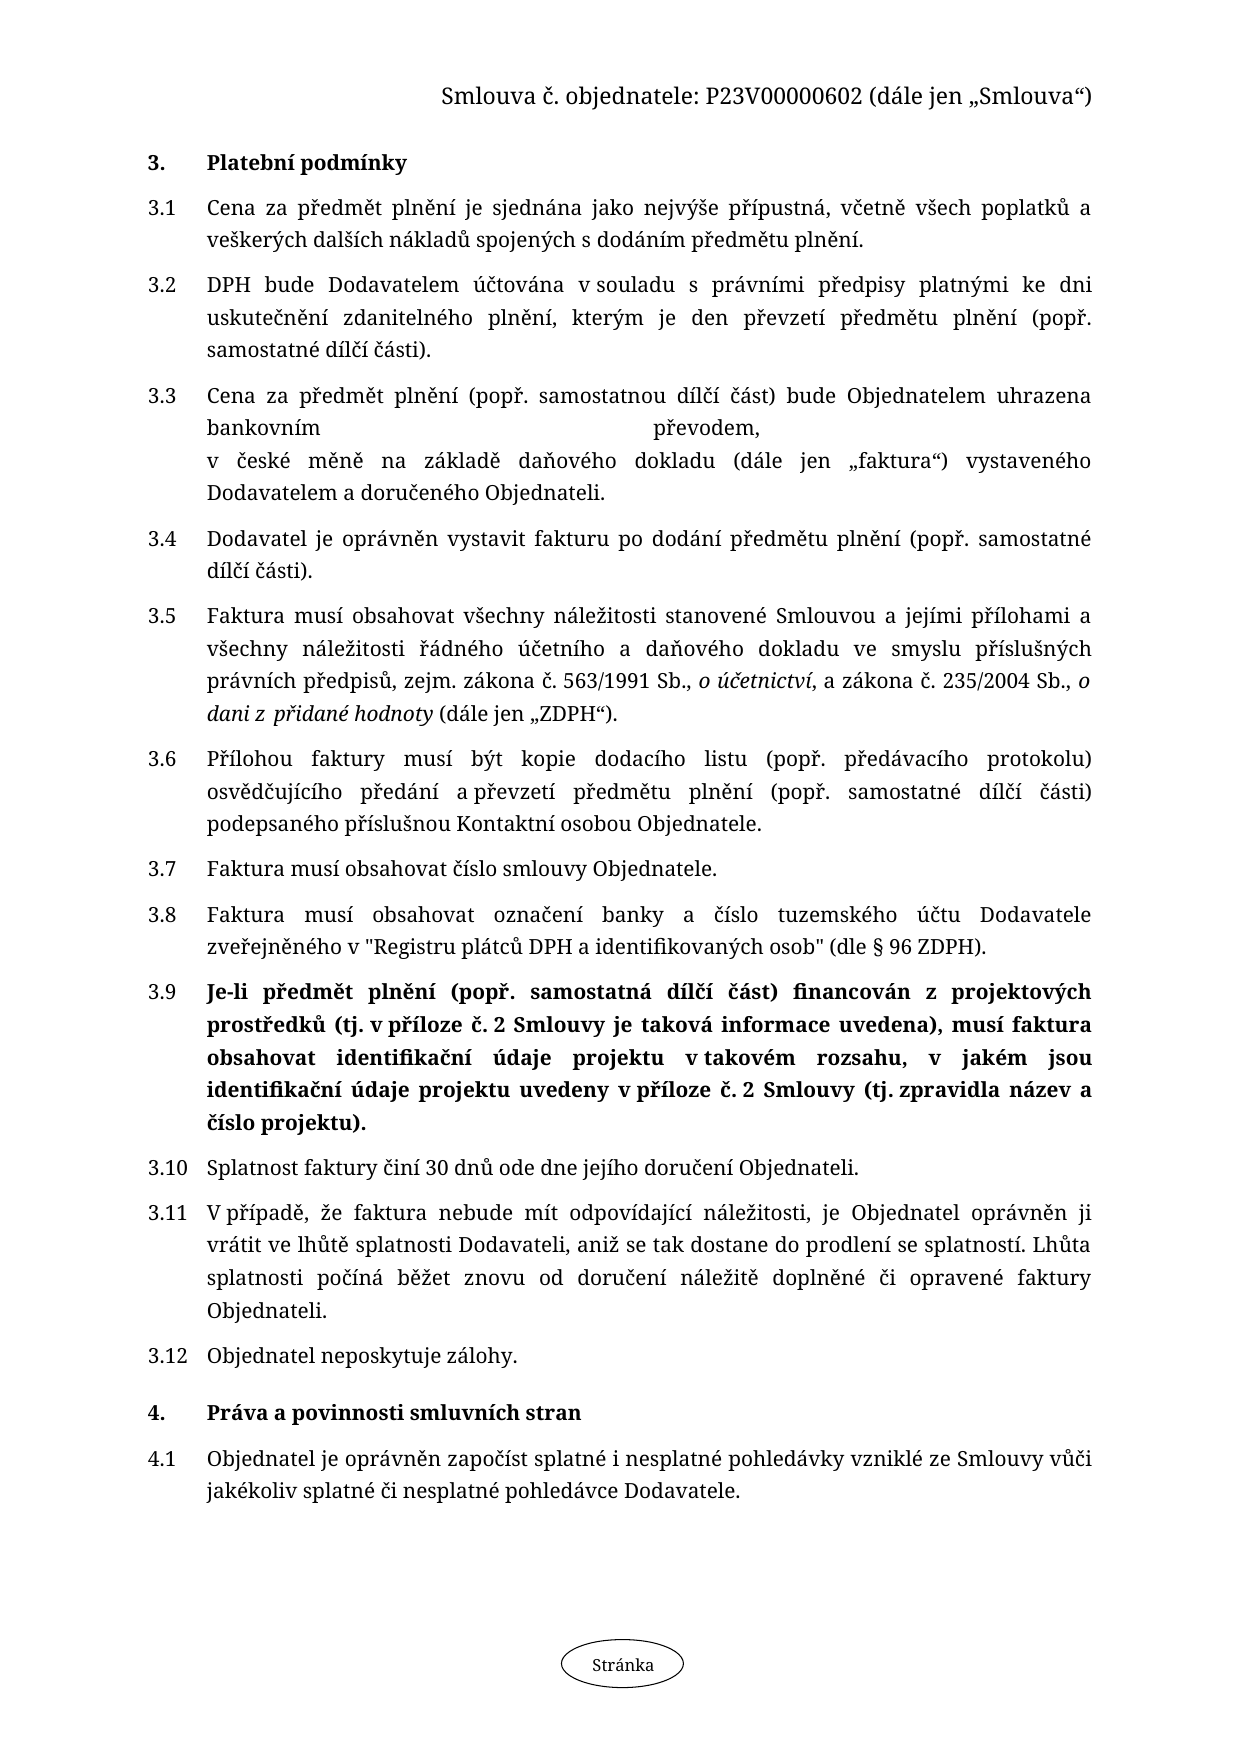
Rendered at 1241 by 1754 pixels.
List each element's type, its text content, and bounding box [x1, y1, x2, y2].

list Platební podmínky [148, 148, 1093, 176]
list Faktura musí obsahovat číslo smlouvy Objednatele. [148, 854, 1093, 883]
list Faktura musí obsahovat označení banky a číslo tuzemského účtu Dodavatele zveřejněného v "Registru plátců DPH a identifikovaných osob" (dle § 96 ZDPH). [148, 900, 1093, 961]
list Cena za předmět plnění je sjednána jako nejvýše přípustná, včetně všech poplatků a veškerých dalších nákladů spojených s dodáním předmětu plnění. [148, 193, 1093, 254]
list Práva a povinnosti smluvních stran [148, 1398, 1093, 1427]
list Je-li předmět plnění (popř. samostatná dílčí část) financován z projektových prostředků (tj. v příloze č. 2 Smlouvy je taková informace uvedena), musí faktura obsahovat identifikační údaje projektu v takovém rozsahu, v jakém jsou identifikační údaje projektu uvedeny v příloze č. 2 Smlouvy (tj. zpravidla název a číslo projektu). [148, 977, 1093, 1136]
list Cena za předmět plnění (popř. samostatnou dílčí část) bude Objednatelem uhrazena bankovním převodem, v české měně na základě daňového dokladu (dále jen „faktura“) vystaveného Dodavatelem a doručeného Objednateli. [148, 381, 1093, 507]
list Objednatel neposkytuje zálohy. [148, 1341, 1093, 1369]
list Objednatel je oprávněn započíst splatné i nesplatné pohledávky vzniklé ze Smlouvy vůči jakékoliv splatné či nesplatné pohledávce Dodavatele. [148, 1444, 1093, 1505]
list Splatnost faktury činí 30 dnů ode dne jejího doručení Objednateli. [148, 1153, 1093, 1181]
list Dodavatel je oprávněn vystavit fakturu po dodání předmětu plnění (popř. samostatné dílčí části). [148, 524, 1093, 585]
list DPH bude Dodavatelem účtována v souladu s právními předpisy platnými ke dni uskutečnění zdanitelného plnění, kterým je den převzetí předmětu plnění (popř. samostatné dílčí části). [148, 270, 1093, 364]
list Faktura musí obsahovat všechny náležitosti stanovené Smlouvou a jejími přílohami a všechny náležitosti řádného účetního a daňového dokladu ve smyslu příslušných právních předpisů, zejm. zákona č. 563/1991 Sb., o účetnictví, a zákona č. 235/2004 Sb., o dani z přidané hodnoty (dále jen „ZDPH“). [148, 601, 1093, 728]
list Přílohou faktury musí být kopie dodacího listu (popř. předávacího protokolu) osvědčujícího předání a převzetí předmětu plnění (popř. samostatné dílčí části) podepsaného příslušnou Kontaktní osobou Objednatele. [148, 744, 1093, 838]
list V případě, že faktura nebude mít odpovídající náležitosti, je Objednatel oprávněn ji vrátit ve lhůtě splatnosti Dodavateli, aniž se tak dostane do prodlení se splatností. Lhůta splatnosti počíná běžet znovu od doručení náležitě doplněné či opravené faktury Objednateli. [148, 1198, 1093, 1324]
